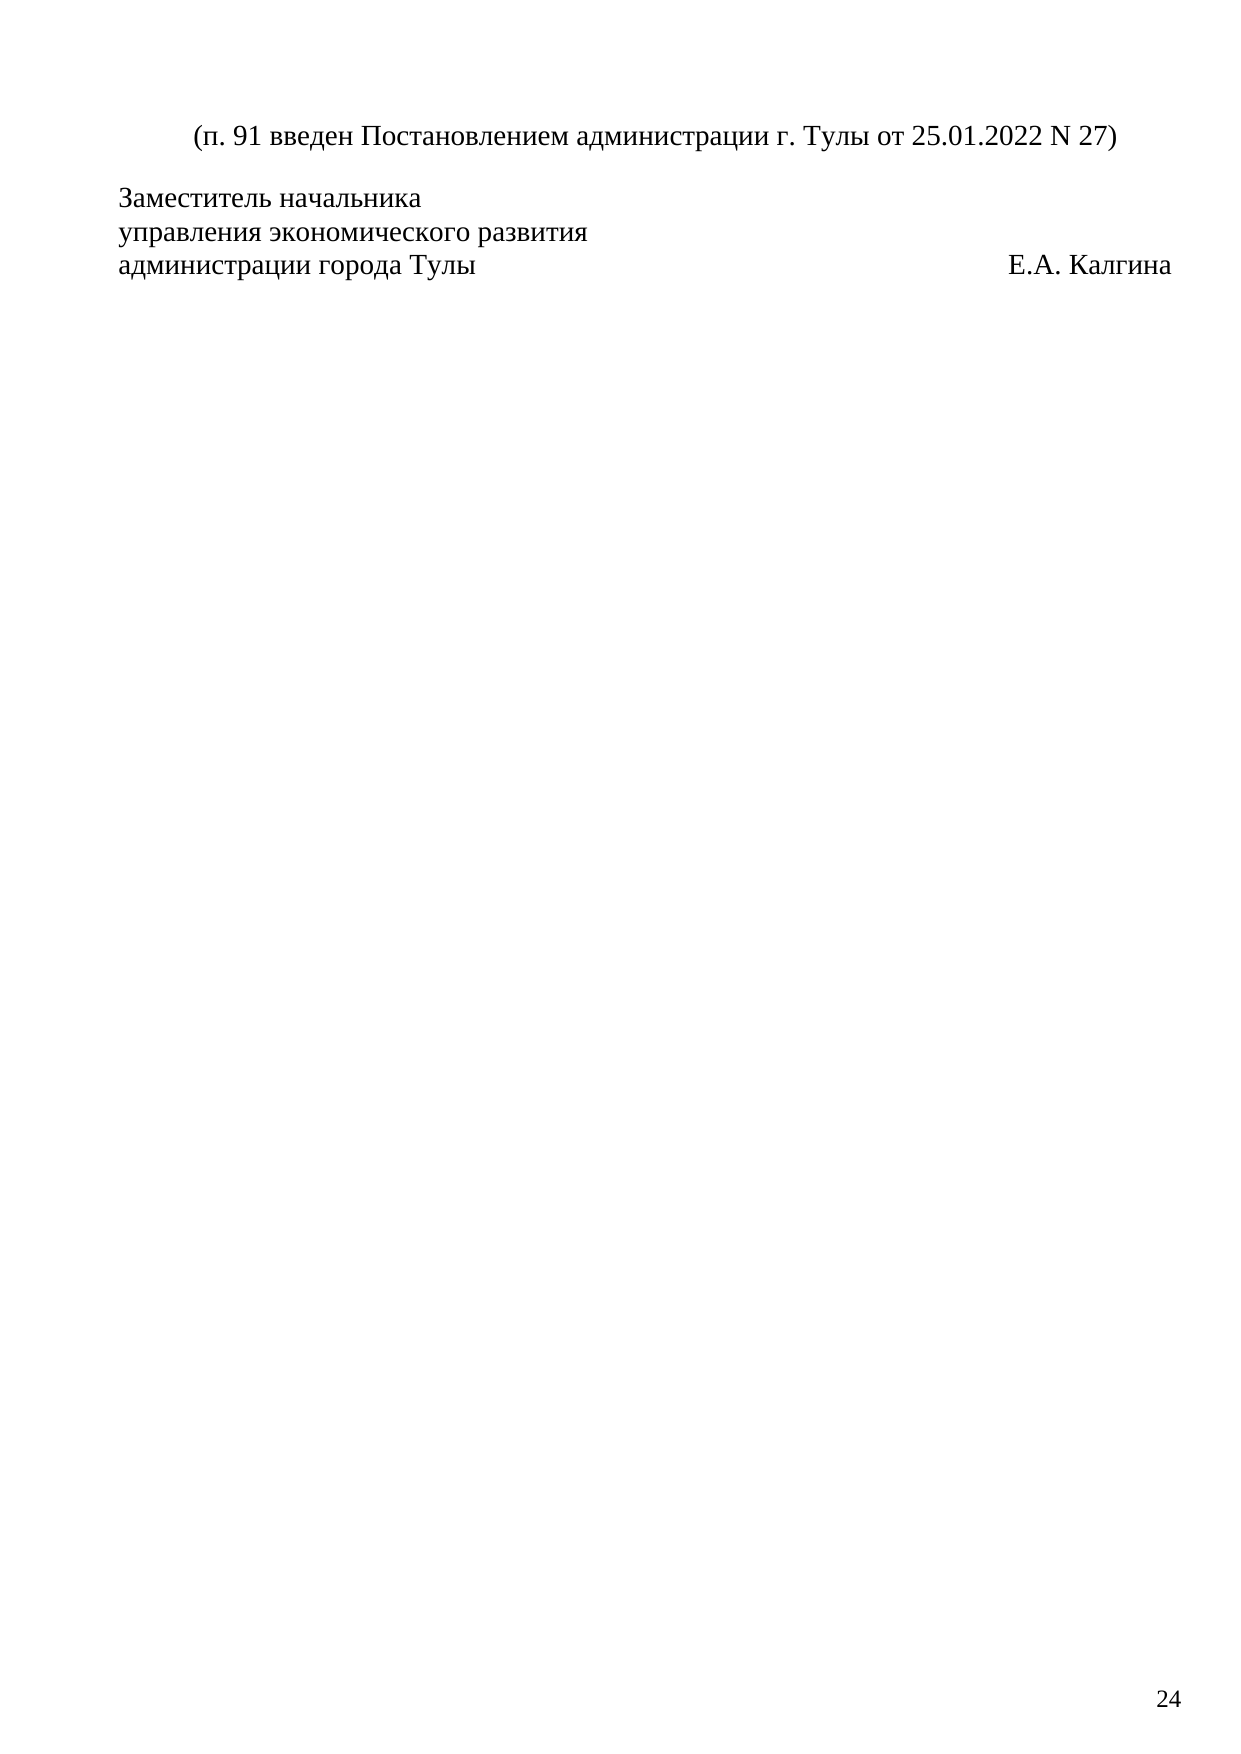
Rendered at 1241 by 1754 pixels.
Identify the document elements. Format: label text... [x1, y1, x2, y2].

text администрации города Тулы Е.А. Калгина [118, 247, 1181, 281]
text Заместитель начальника [118, 180, 1181, 214]
text (п. 91 введен Постановлением администрации г. Тулы от 25.01.2022 N 27) [118, 118, 1181, 152]
text управления экономического развития [118, 214, 1181, 247]
